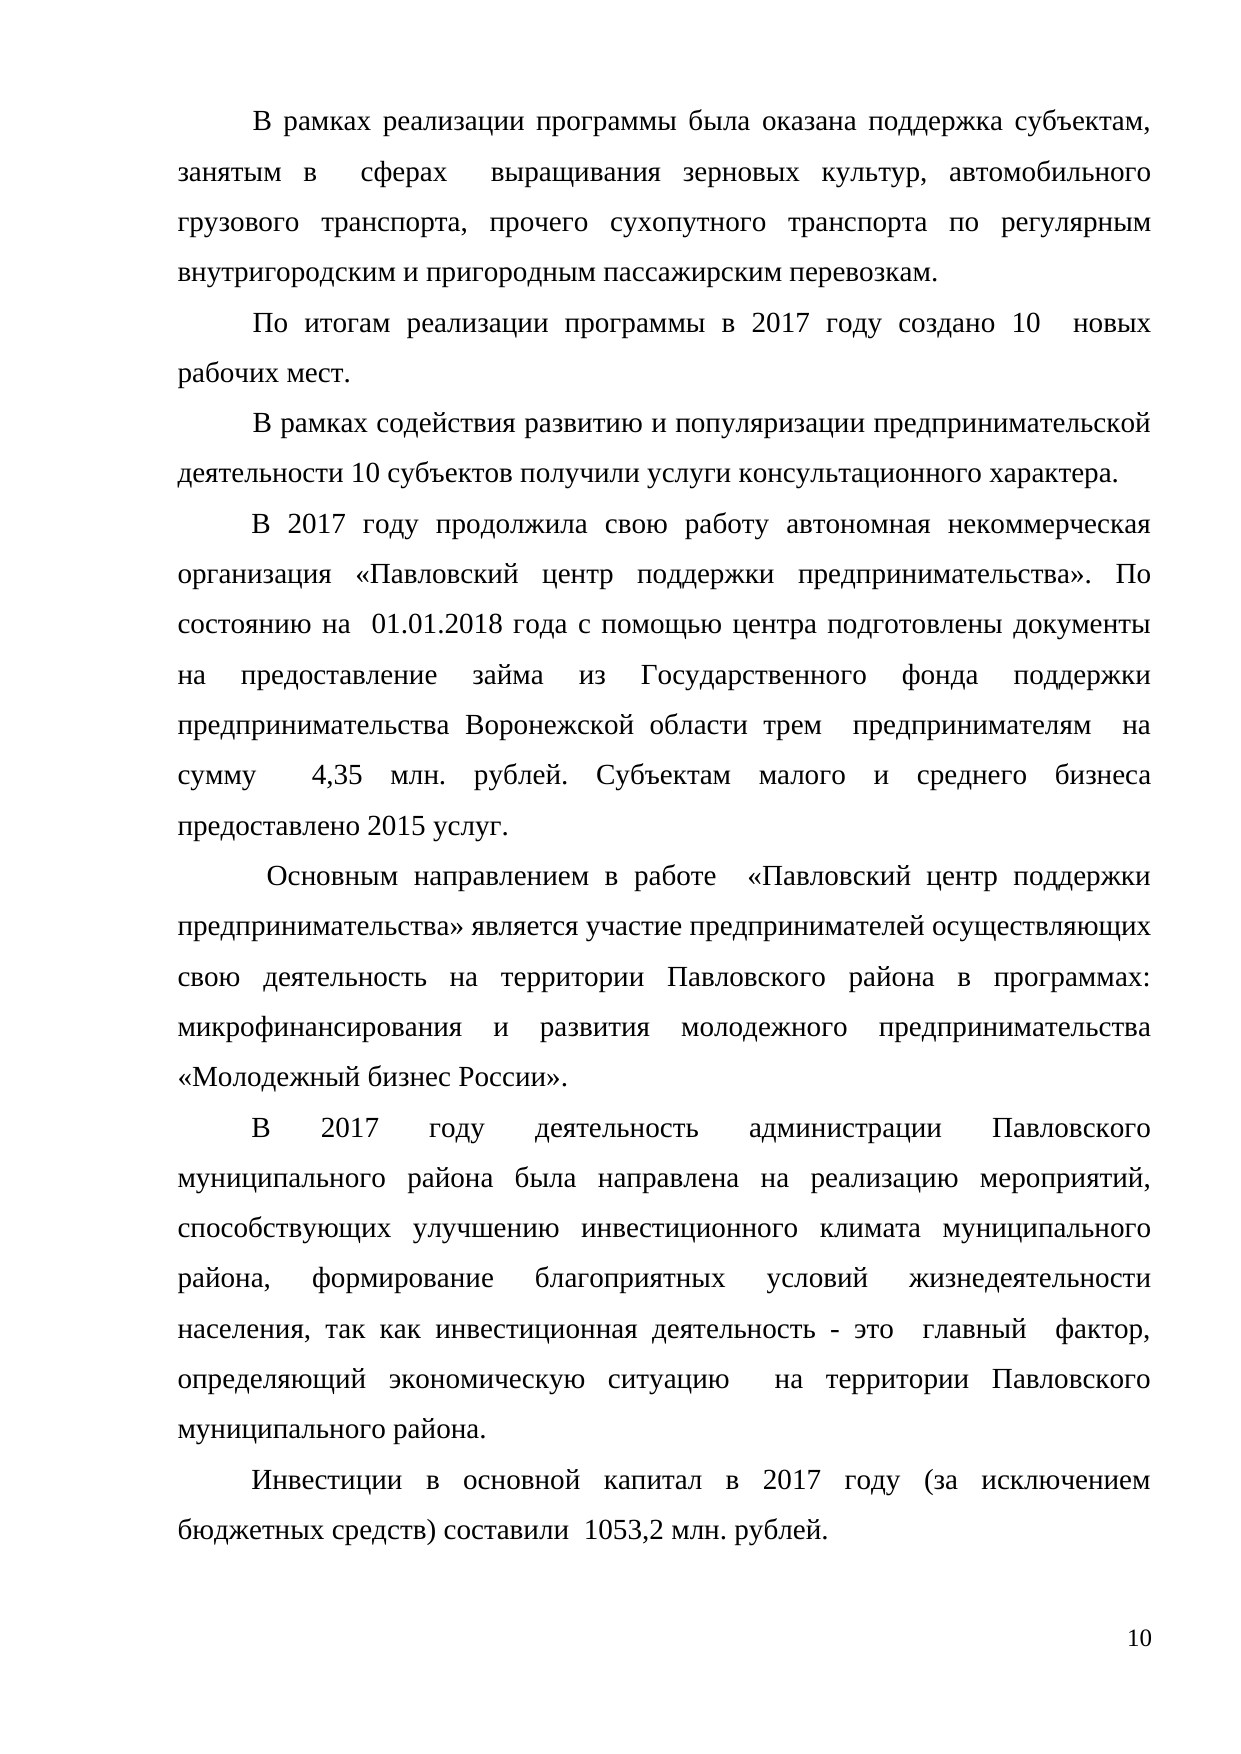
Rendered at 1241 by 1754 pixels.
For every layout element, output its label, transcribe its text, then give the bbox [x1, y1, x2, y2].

text По итогам реализации программы в 2017 году создано 10 новых рабочих мест. [177, 305, 1152, 388]
text В 2017 году деятельность администрации Павловского муниципального района была направлена на реализацию мероприятий, способствующих улучшению инвестиционного климата муниципального района, формирование благоприятных условий жизнедеятельности населения, так как инвестиционная деятельность - это главный фактор, определяющий экономическую ситуацию на территории Павловского муниципального района. [177, 1110, 1152, 1445]
text Основным направлением в работе «Павловский центр поддержки предпринимательства» является участие предпринимателей осуществляющих свою деятельность на территории Павловского района в программах: микрофинансирования и развития молодежного предпринимательства «Молодежный бизнес России». [177, 858, 1152, 1093]
text В рамках содействия развитию и популяризации предпринимательской деятельности 10 субъектов получили услуги консультационного характера. [177, 405, 1152, 489]
text В рамках реализации программы была оказана поддержка субъектам, занятым в сферах выращивания зерновых культур, автомобильного грузового транспорта, прочего сухопутного транспорта по регулярным внутригородским и пригородным пассажирским перевозкам. [177, 103, 1152, 288]
text Инвестиции в основной капитал в 2017 году (за исключением бюджетных средств) составили 1053,2 млн. рублей. [177, 1462, 1152, 1546]
text В 2017 году продолжила свою работу автономная некоммерческая организация «Павловский центр поддержки предпринимательства». По состоянию на 01.01.2018 года с помощью центра подготовлены документы на предоставление займа из Государственного фонда поддержки предпринимательства Воронежской области трем предпринимателям на сумму 4,35 млн. рублей. Субъектам малого и среднего бизнеса предоставлено 2015 услуг. [177, 506, 1152, 841]
